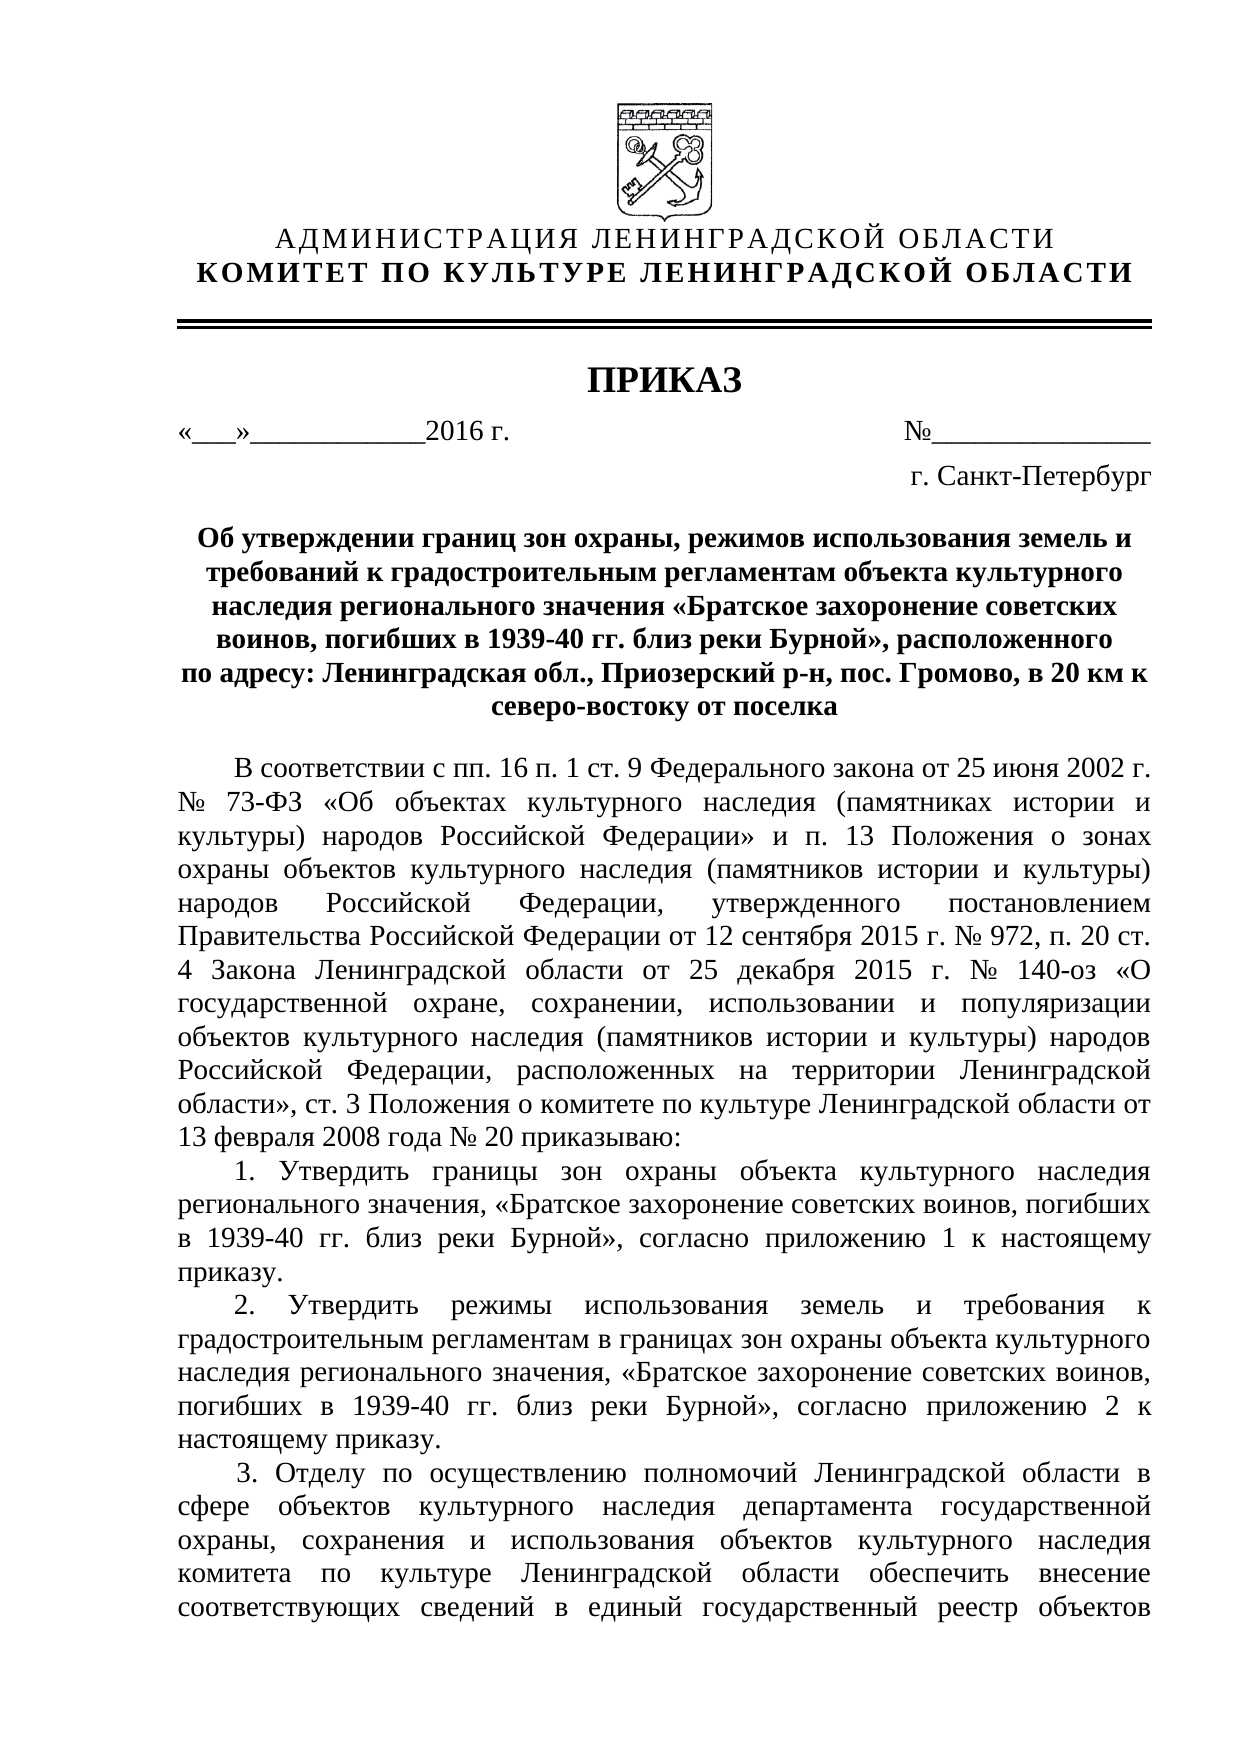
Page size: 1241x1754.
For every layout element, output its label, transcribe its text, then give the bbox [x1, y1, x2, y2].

text г. Санкт-Петербург [177, 458, 1152, 492]
text 1. Утвердить границы зон охраны объекта культурного наследия регионального значения, «Братское захоронение советских воинов, погибших в 1939-40 гг. близ реки Бурной», согласно приложению 1 к настоящему приказу. [177, 1153, 1152, 1287]
picture [616, 103, 713, 222]
text Об утверждении границ зон охраны, режимов использования земель и требований к градостроительным регламентам объекта культурного наследия регионального значения «Братское захоронение советских воинов, погибших в 1939-40 гг. близ реки Бурной», расположенного [177, 521, 1152, 655]
text ПРИКАЗ [177, 358, 1152, 401]
text «___»____________2016 г. №_______________ [177, 413, 1152, 446]
text КОМИТЕТ ПО КУЛЬТУРЕ ЛЕНИНГРАДСКОЙ ОБЛАСТИ [177, 255, 1152, 289]
text АДМИНИСТРАЦИЯ ЛЕНИНГРАДСКОЙ ОБЛАСТИ [177, 222, 1152, 255]
text по адресу: Ленинградская обл., Приозерский р-н, пос. Громово, в 20 км к северо-востоку от поселка [177, 655, 1152, 722]
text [177, 1455, 1152, 1623]
text 2. Утвердить режимы использования земель и требования к градостроительным регламентам в границах зон охраны объекта культурного наследия регионального значения, «Братское захоронение советских воинов, погибших в 1939-40 гг. близ реки Бурной», согласно приложению 2 к настоящему приказу. [177, 1287, 1152, 1455]
text В соответствии с пп. 16 п. 1 ст. 9 Федерального закона от 25 июня 2002 г. № 73-ФЗ «Об объектах культурного наследия (памятниках истории и культуры) народов Российской Федерации» и п. 13 Положения о зонах охраны объектов культурного наследия (памятников истории и культуры) народов Российской Федерации, утвержденного постановлением Правительства Российской Федерации от 12 сентября 2015 г. № 972, п. 20 ст. 4 Закона Ленинградской области от 25 декабря 2015 г. № 140-оз «О государственной охране, сохранении, использовании и популяризации объектов культурного наследия (памятников истории и культуры) народов Российской Федерации, расположенных на территории Ленинградской области», ст. 3 Положения о комитете по культуре Ленинградской области от 13 февраля 2008 года № 20 приказываю: [177, 751, 1152, 1153]
